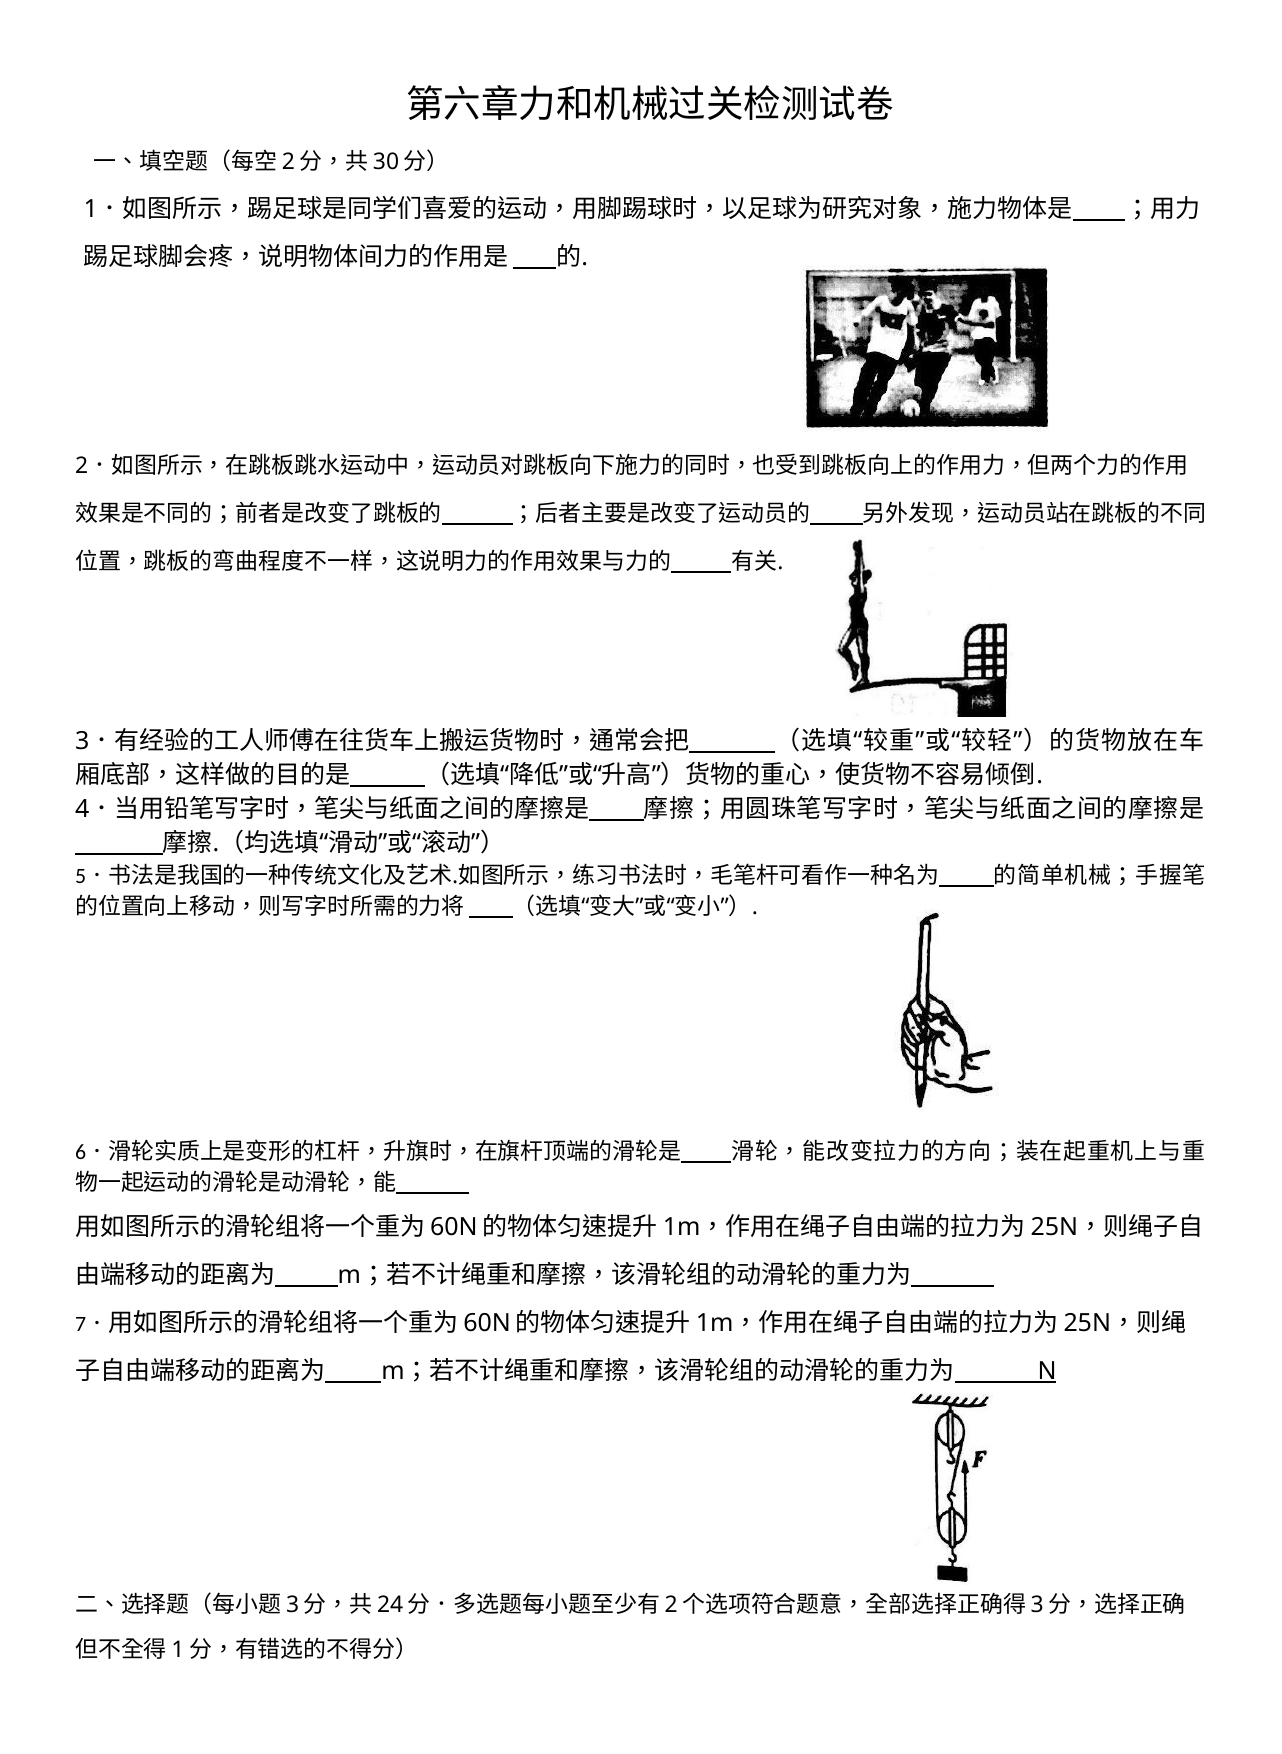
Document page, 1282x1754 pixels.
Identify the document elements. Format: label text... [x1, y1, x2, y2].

text 第六章力和机械过关检测试卷 [75, 79, 1206, 127]
picture [800, 258, 1049, 432]
text 2．如图所示，在跳板跳水运动中，运动员对跳板向下施力的同时，也受到跳板向上的作用力，但两个力的作用效果是不同的；前者是改变了跳板的 ；后者主要是改变了运动员的 另外发现，运动员站在跳板的不同位置，跳板的弯曲程度不一样，这说明力的作用效果与力的 有关. [75, 435, 1206, 579]
list 当用铅笔写字时，笔尖与纸面之间的摩擦是 摩擦；用圆珠笔写字时，笔尖与纸面之间的摩擦是 摩擦.（均选填“滑动”或“滚动”） [75, 791, 1206, 859]
picture [887, 903, 1000, 1112]
text 1．如图所示，踢足球是同学们喜爱的运动，用脚踢球时，以足球为研究对象，施力物体是 ；用力踢足球脚会疼，说明物体间力的作用是 的. [83, 179, 1206, 275]
text 二、选择题（每小题3分，共24分．多选题每小题至少有2个选项符合题意，全部选择正确得3分，选择正确但不全得1分，有错选的不得分） [75, 1575, 1206, 1667]
list 用如图所示的滑轮组将一个重为60N的物体匀速提升1m，作用在绳子自由端的拉力为25N，则绳子自由端移动的距离为 m；若不计绳重和摩擦，该滑轮组的动滑轮的重力为 N [75, 1293, 1206, 1389]
text 用如图所示的滑轮组将一个重为60N的物体匀速提升1m，作用在绳子自由端的拉力为25N，则绳子自由端移动的距离为 m；若不计绳重和摩擦，该滑轮组的动滑轮的重力为 [75, 1197, 1206, 1293]
text 一、填空题（每空2分，共30分） [75, 131, 1206, 179]
list 滑轮实质上是变形的杠杆，升旗时，在旗杆顶端的滑轮是 滑轮，能改变拉力的方向；装在起重机上与重物一起运动的滑轮是动滑轮，能 [75, 1134, 1206, 1197]
list 书法是我国的一种传统文化及艺术.如图所示，练习书法时，毛笔杆可看作一种名为 的简单机械；手握笔的位置向上移动，则写字时所需的力将 （选填“变大”或“变小”）. [75, 859, 1206, 921]
picture [835, 534, 1017, 717]
picture [910, 1392, 995, 1585]
list 有经验的工人师傅在往货车上搬运货物时，通常会把 （选填“较重”或“较轻”）的货物放在车厢底部，这样做的目的是 （选填“降低”或“升高”）货物的重心，使货物不容易倾倒. [75, 722, 1206, 791]
